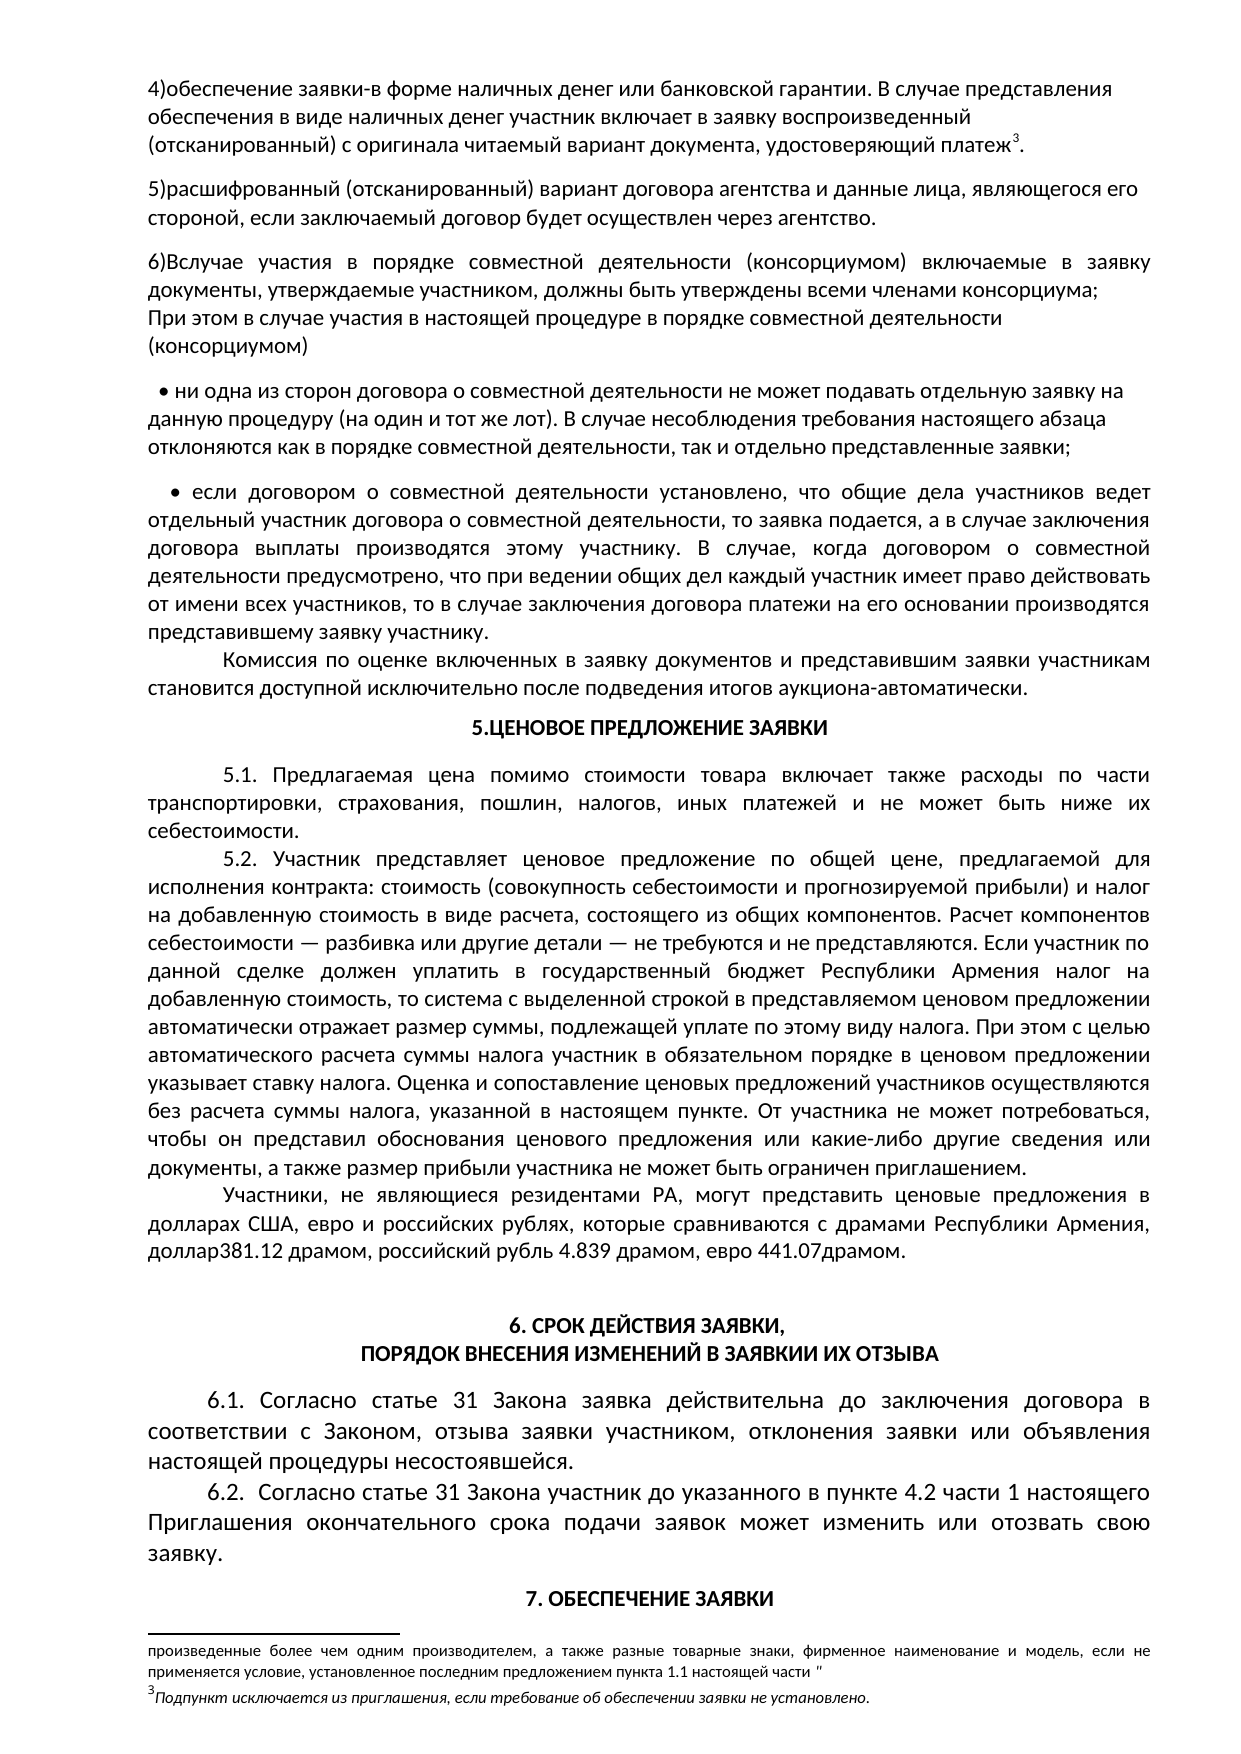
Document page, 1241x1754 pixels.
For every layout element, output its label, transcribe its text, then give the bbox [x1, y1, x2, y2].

text 5.2. Участник представляет ценовое предложение по общей цене, предлагаемой для исполнения контракта: стоимость (совокупность себестоимости и прогнозируемой прибыли) и налог на добавленную стоимость в виде расчета, состоящего из общих компонентов. Расчет компонентов себестоимости — разбивка или другие детали — не требуются и не представляются. Если участник по данной сделке должен уплатить в государственный бюджет Республики Армения налог на добавленную стоимость, то система с выделенной строкой в представляемом ценовом предложении автоматически отражает размер суммы, подлежащей уплате по этому виду налога. При этом с целью автоматического расчета суммы налога участник в обязательном порядке в ценовом предложении указывает ставку налога. Оценка и сопоставление ценовых предложений участников осуществляются без расчета суммы налога, указанной в настоящем пункте. От участника не может потребоваться, чтобы он представил обоснования ценового предложения или какие-либо другие сведения или документы, а также размер прибыли участника не может быть ограничен приглашением. [148, 844, 1152, 1181]
text 6)Вслучае участия в порядке совместной деятельности (консорциумом) включаемые в заявку документы, утверждаемые участником, должны быть утверждены всеми членами консорциума; [148, 247, 1152, 303]
text 6. СРОК ДЕЙСТВИЯ ЗАЯВКИ, ПОРЯДОК ВНЕСЕНИЯ ИЗМЕНЕНИЙ В ЗАЯВКИИ ИХ ОТЗЫВА [207, 1312, 1093, 1368]
text 6.1. Согласно статье 31 Закона заявка действительна до заключения договора в соответствии с Законом, отзыва заявки участником, отклонения заявки или объявления настоящей процедуры несостоявшейся. [148, 1384, 1152, 1476]
text 7. ОБЕСПЕЧЕНИЕ ЗАЯВКИ [148, 1584, 1152, 1612]
text • если договором о совместной деятельности установлено, что общие дела участников ведет отдельный участник договора о совместной деятельности, то заявка подается, а в случае заключения договора выплаты производятся этому участнику. В случае, когда договором о совместной деятельности предусмотрено, что при ведении общих дел каждый участник имеет право действовать от имени всех участников, то в случае заключения договора платежи на его основании производятся представившему заявку участнику. [148, 477, 1152, 645]
text 5.1. Предлагаемая цена помимо стоимости товара включает также расходы по части транспортировки, страхования, пошлин, налогов, иных платежей и не может быть ниже их себестоимости. [148, 760, 1152, 844]
text При этом в случае участия в настоящей процедуре в порядке совместной деятельности (консорциумом) [148, 303, 1152, 359]
text Участники, не являющиеся резидентами РА, могут представить ценовые предложения в долларах США, евро и российских рублях, которые сравниваются с драмами Республики Армения, доллар381.12 драмом, российский рубль 4.839 драмом, евро 441.07драмом. [148, 1181, 1152, 1265]
text 4)обеспечение заявки-в форме наличных денег или банковской гарантии. В случае представления обеспечения в виде наличных денег участник включает в заявку воспроизведенный (отсканированный) с оригинала читаемый вариант документa, удостоверяющий платеж. [148, 74, 1152, 158]
text 5)расшифрованный (отсканированный) вариант договора агентства и данные лица, являющегося его стороной, если заключаемый договор будет осуществлен через агентство. [148, 174, 1152, 231]
text 5.ЦЕНОВОЕ ПРЕДЛОЖЕНИЕ ЗАЯВКИ [148, 713, 1152, 741]
text • ни одна из сторон договора о совместной деятельности не может подавать отдельную заявку на данную процедуру (на один и тот же лот). В случае несоблюдения требования настоящего абзаца отклоняются как в порядке совместной деятельности, так и отдельно представленные заявки; [148, 376, 1152, 460]
text 6.2. Согласно статье 31 Закона участник до указанного в пункте 4.2 части 1 настоящего Приглашения окончательного срока подачи заявок может изменить или отозвать свою заявку. [148, 1476, 1152, 1567]
text Комиссия по оценке включенных в заявку документов и представившим заявки участникам становится доступной исключительно после подведения итогов аукциона-автоматически. [148, 645, 1152, 701]
